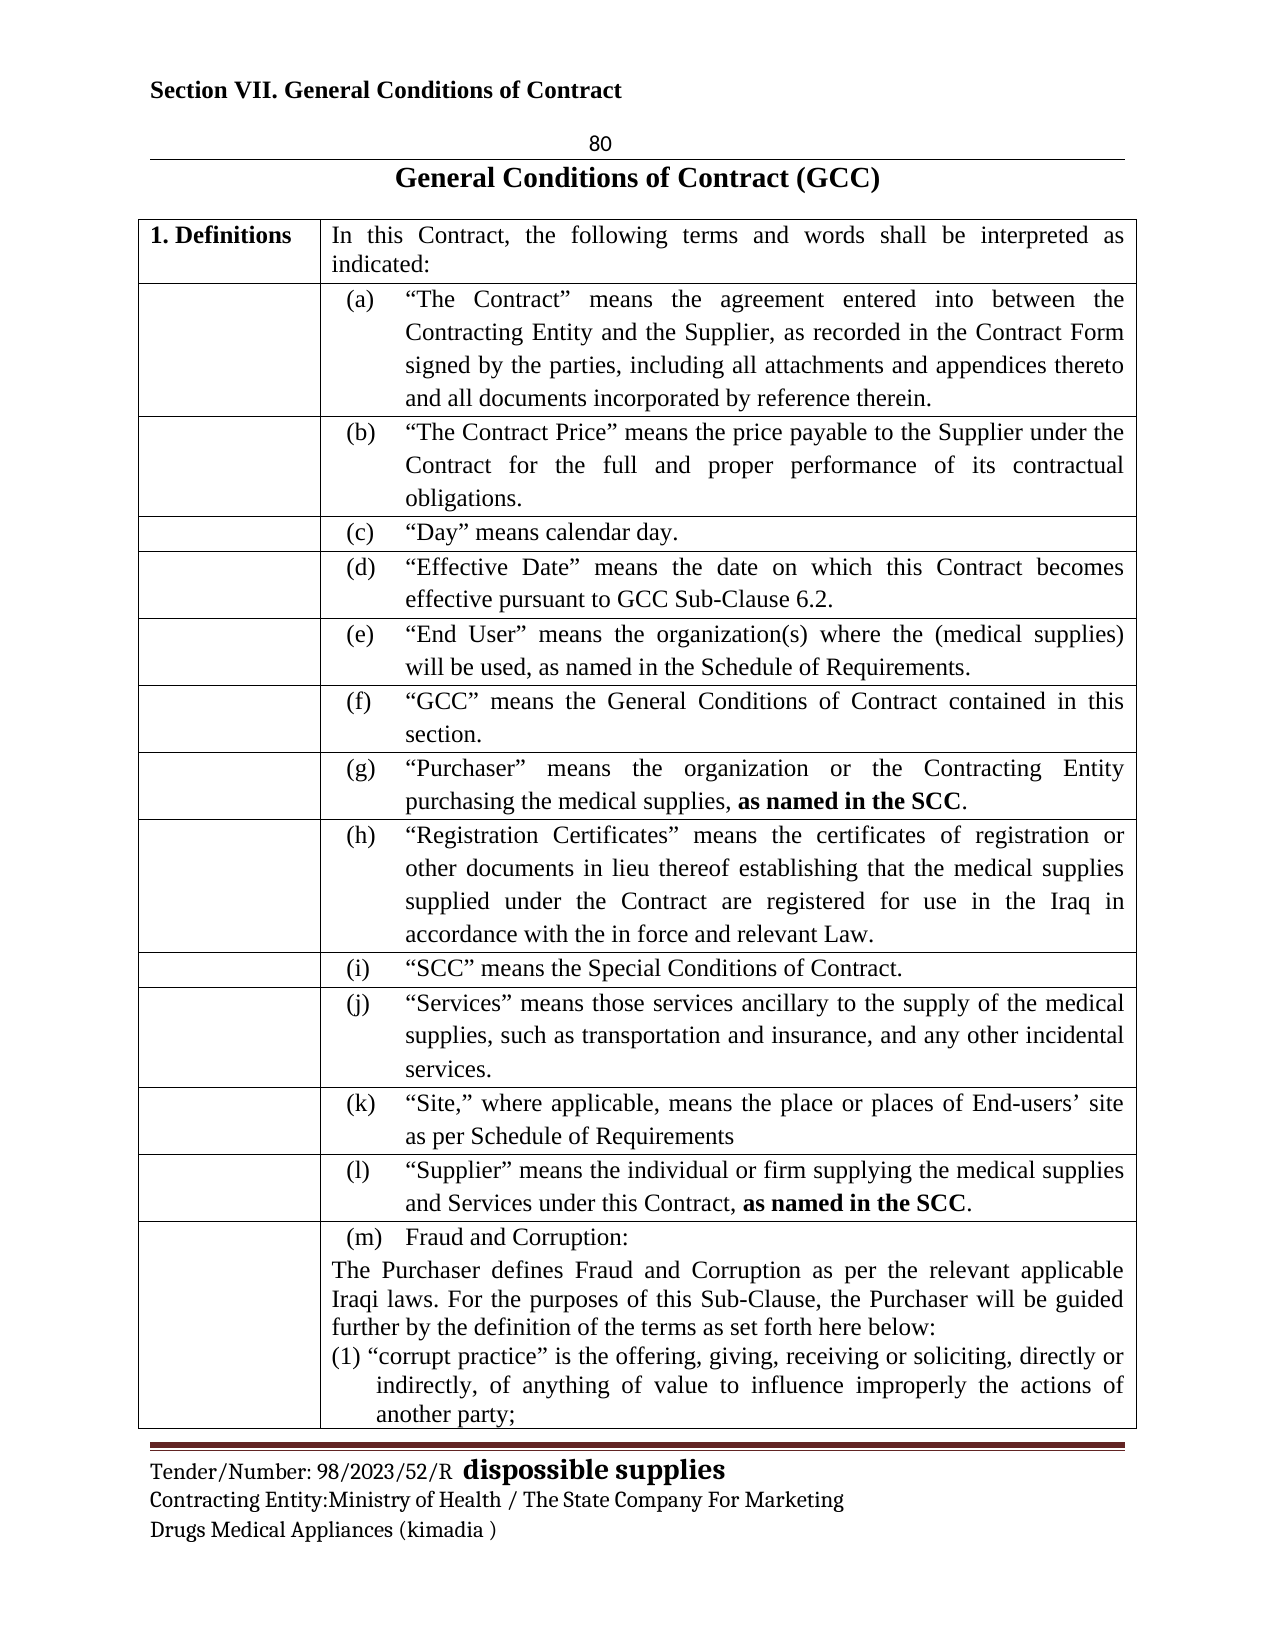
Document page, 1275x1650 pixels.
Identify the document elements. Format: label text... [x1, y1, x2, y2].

table_cell “Registration Certificates” means the certificates of registration or other documents in lieu thereof establishing that the medical supplies supplied under the Contract are registered for use in the Iraq in accordance with the in force and relevant Law. [321, 820, 1136, 952]
table_cell [139, 753, 320, 819]
table_cell “Day” means calendar day. [321, 517, 1136, 551]
table_cell [139, 517, 320, 551]
table_cell [139, 820, 320, 952]
text General Conditions of Contract (GCC) [150, 160, 1125, 193]
table_cell “The Contract Price” means the price payable to the Supplier under the Contract for the full and proper performance of its contractual obligations. [321, 417, 1136, 516]
table_cell [139, 686, 320, 752]
table_cell [139, 1222, 320, 1427]
table_cell “GCC” means the General Conditions of Contract contained in this section. [321, 686, 1136, 752]
table_cell Fraud and Corruption: The Purchaser defines Fraud and Corruption as per the relevant applicable Iraqi laws. For the purposes of this Sub-Clause, the Purchaser will be guided further by the definition of the terms as set forth here below: (1) “corrupt practice” is the offering, giving, receiving or soliciting, directly or indirectly, of anything of value to influence improperly the actions of another party; [321, 1222, 1136, 1427]
table_cell “End User” means the organization(s) where the (medical supplies) will be used, as named in the Schedule of Requirements. [321, 619, 1136, 685]
table_cell [139, 988, 320, 1087]
table_cell [139, 284, 320, 416]
table_cell “Supplier” means the individual or firm supplying the medical supplies and Services under this Contract, as named in the SCC. [321, 1155, 1136, 1221]
table_cell “Purchaser” means the organization or the Contracting Entity purchasing the medical supplies, as named in the SCC. [321, 753, 1136, 819]
table_cell [139, 417, 320, 516]
table_cell [139, 953, 320, 987]
table_cell “Services” means those services ancillary to the supply of the medical supplies, such as transportation and insurance, and any other incidental services. [321, 988, 1136, 1087]
table_cell [139, 552, 320, 618]
table_cell “Effective Date” means the date on which this Contract becomes effective pursuant to GCC Sub-Clause 6.2. [321, 552, 1136, 618]
table_cell [139, 1088, 320, 1154]
table_cell “The Contract” means the agreement entered into between the Contracting Entity and the Supplier, as recorded in the Contract Form signed by the parties, including all attachments and appendices thereto and all documents incorporated by reference therein. [321, 284, 1136, 416]
table_cell “SCC” means the Special Conditions of Contract. [321, 953, 1136, 987]
table_cell “Site,” where applicable, means the place or places of End-users’ site as per Schedule of Requirements [321, 1088, 1136, 1154]
table_header In this Contract, the following terms and words shall be interpreted as indicated: [321, 220, 1136, 283]
table_header 1. Definitions [139, 220, 320, 283]
table_cell [139, 619, 320, 685]
table_cell [139, 1155, 320, 1221]
